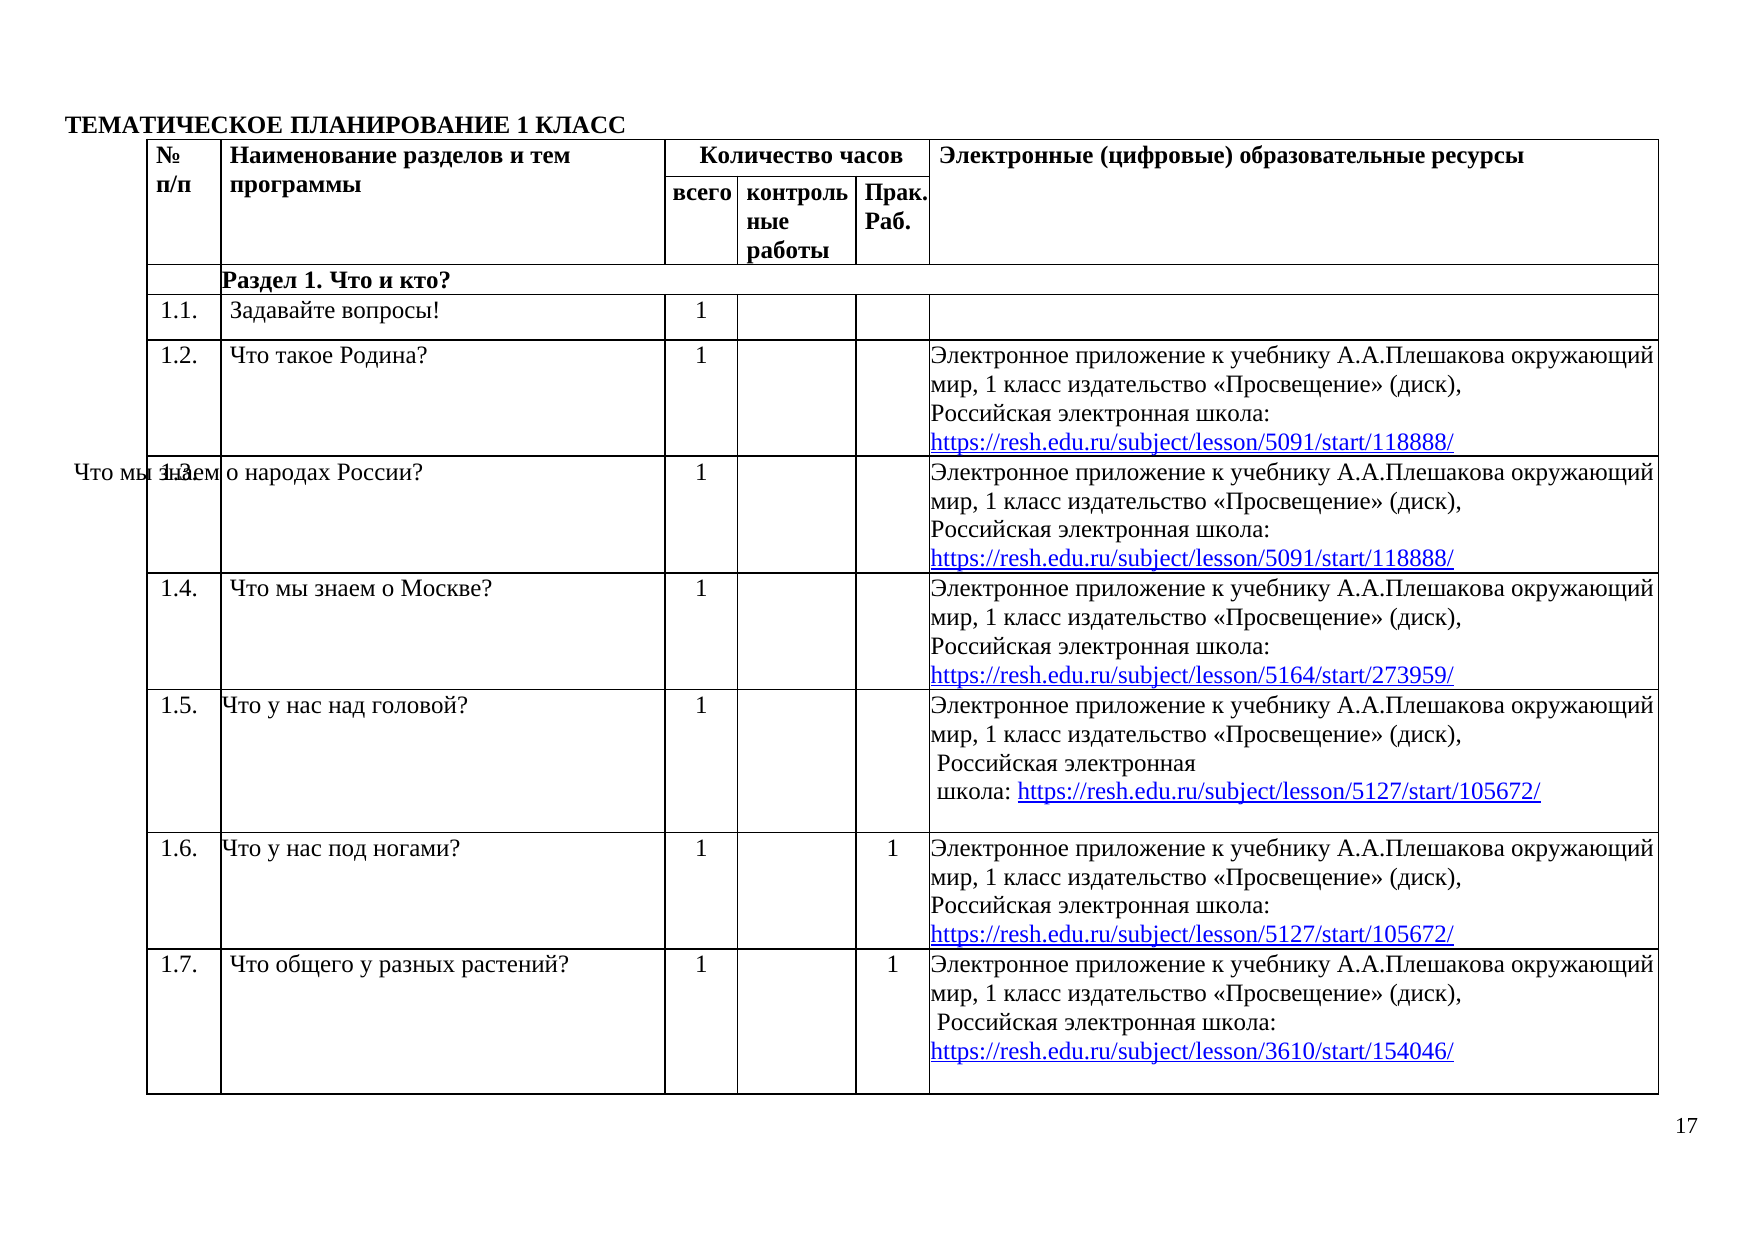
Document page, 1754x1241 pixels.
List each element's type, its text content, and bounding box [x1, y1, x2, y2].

table_cell Электронное приложение к учебнику А.А.Плешакова окружающий мир, 1 класс издательство «Просвещение» (диск), Российская электронная школа: https://resh.edu.ru/subject/lesson/5091/start/118888/ [930, 457, 1658, 572]
table_cell 1 [666, 690, 737, 831]
table_cell [738, 574, 855, 688]
table_cell 1 [857, 950, 929, 1093]
table_cell Что общего у разных растений? [222, 950, 664, 1093]
table_cell 1.3. [148, 457, 220, 572]
table_cell Электронное приложение к учебнику А.А.Плешакова окружающий мир, 1 класс издательство «Просвещение» (диск), Российская электронная школа: https://resh.edu.ru/subject/lesson/5091/start/118888/ [930, 341, 1658, 455]
table_cell [857, 457, 929, 572]
table_cell 1 [666, 574, 737, 688]
table_cell 1 [666, 457, 737, 572]
table_cell Задавайте вопросы! [222, 295, 664, 339]
table_cell [857, 341, 929, 455]
table_cell [738, 341, 855, 455]
table_cell [738, 950, 855, 1093]
table_cell Прак. Раб. [857, 177, 929, 263]
table_cell Раздел 1. Что и кто? [222, 265, 1658, 294]
table_cell [857, 690, 929, 831]
table_cell Электронное приложение к учебнику А.А.Плешакова окружающий мир, 1 класс издательство «Просвещение» (диск), Российская электронная школа: https://resh.edu.ru/subject/lesson/5127/start/105672/ [930, 690, 1658, 831]
table_cell Что мы знаем о Москве? [222, 574, 664, 688]
table_cell Что у нас под ногами? [222, 833, 664, 948]
table_cell 1.7. [148, 950, 220, 1093]
table_cell 1.4. [148, 574, 220, 688]
table_cell 1.2. [148, 341, 220, 455]
table_cell 1.5. [148, 690, 220, 831]
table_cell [930, 950, 1658, 1093]
table_cell 1 [857, 833, 929, 948]
table_cell [738, 833, 855, 948]
table_cell [738, 690, 855, 831]
table_cell Что мы знаем о народах России? [222, 457, 664, 572]
table_cell Электронное приложение к учебнику А.А.Плешакова окружающий мир, 1 класс издательство «Просвещение» (диск), Российская электронная школа: https://resh.edu.ru/subject/lesson/5127/start/105672/ [930, 833, 1658, 948]
table_cell 1 [666, 295, 737, 339]
table_cell [738, 295, 855, 339]
table_cell Электронное приложение к учебнику А.А.Плешакова окружающий мир, 1 класс издательство «Просвещение» (диск), Российская электронная школа: https://resh.edu.ru/subject/lesson/5164/start/273959/ [930, 574, 1658, 688]
table_cell 1 [666, 341, 737, 455]
table_cell [930, 295, 1658, 339]
table_header Наименование разделов и тем программы [222, 140, 664, 263]
table_cell всего [666, 177, 737, 263]
table_header Количество часов [666, 140, 929, 176]
table_cell [148, 265, 220, 294]
table_cell 1 [666, 950, 737, 1093]
table_cell [857, 295, 929, 339]
table_cell Что такое Родина? [222, 341, 664, 455]
table_header Электронные (цифровые) образовательные ресурсы [930, 140, 1658, 263]
table_cell Что у нас над головой? [222, 690, 664, 831]
text ТЕМАТИЧЕСКОЕ ПЛАНИРОВАНИЕ 1 КЛАСС [58, 110, 1698, 138]
table_cell [857, 574, 929, 688]
table_cell 1.6. [148, 833, 220, 948]
table_cell [738, 457, 855, 572]
table_header № п/п [148, 140, 220, 263]
table_cell 1 [666, 833, 737, 948]
table_cell 1.1. [148, 295, 220, 339]
table_cell контрольные работы [738, 177, 855, 263]
